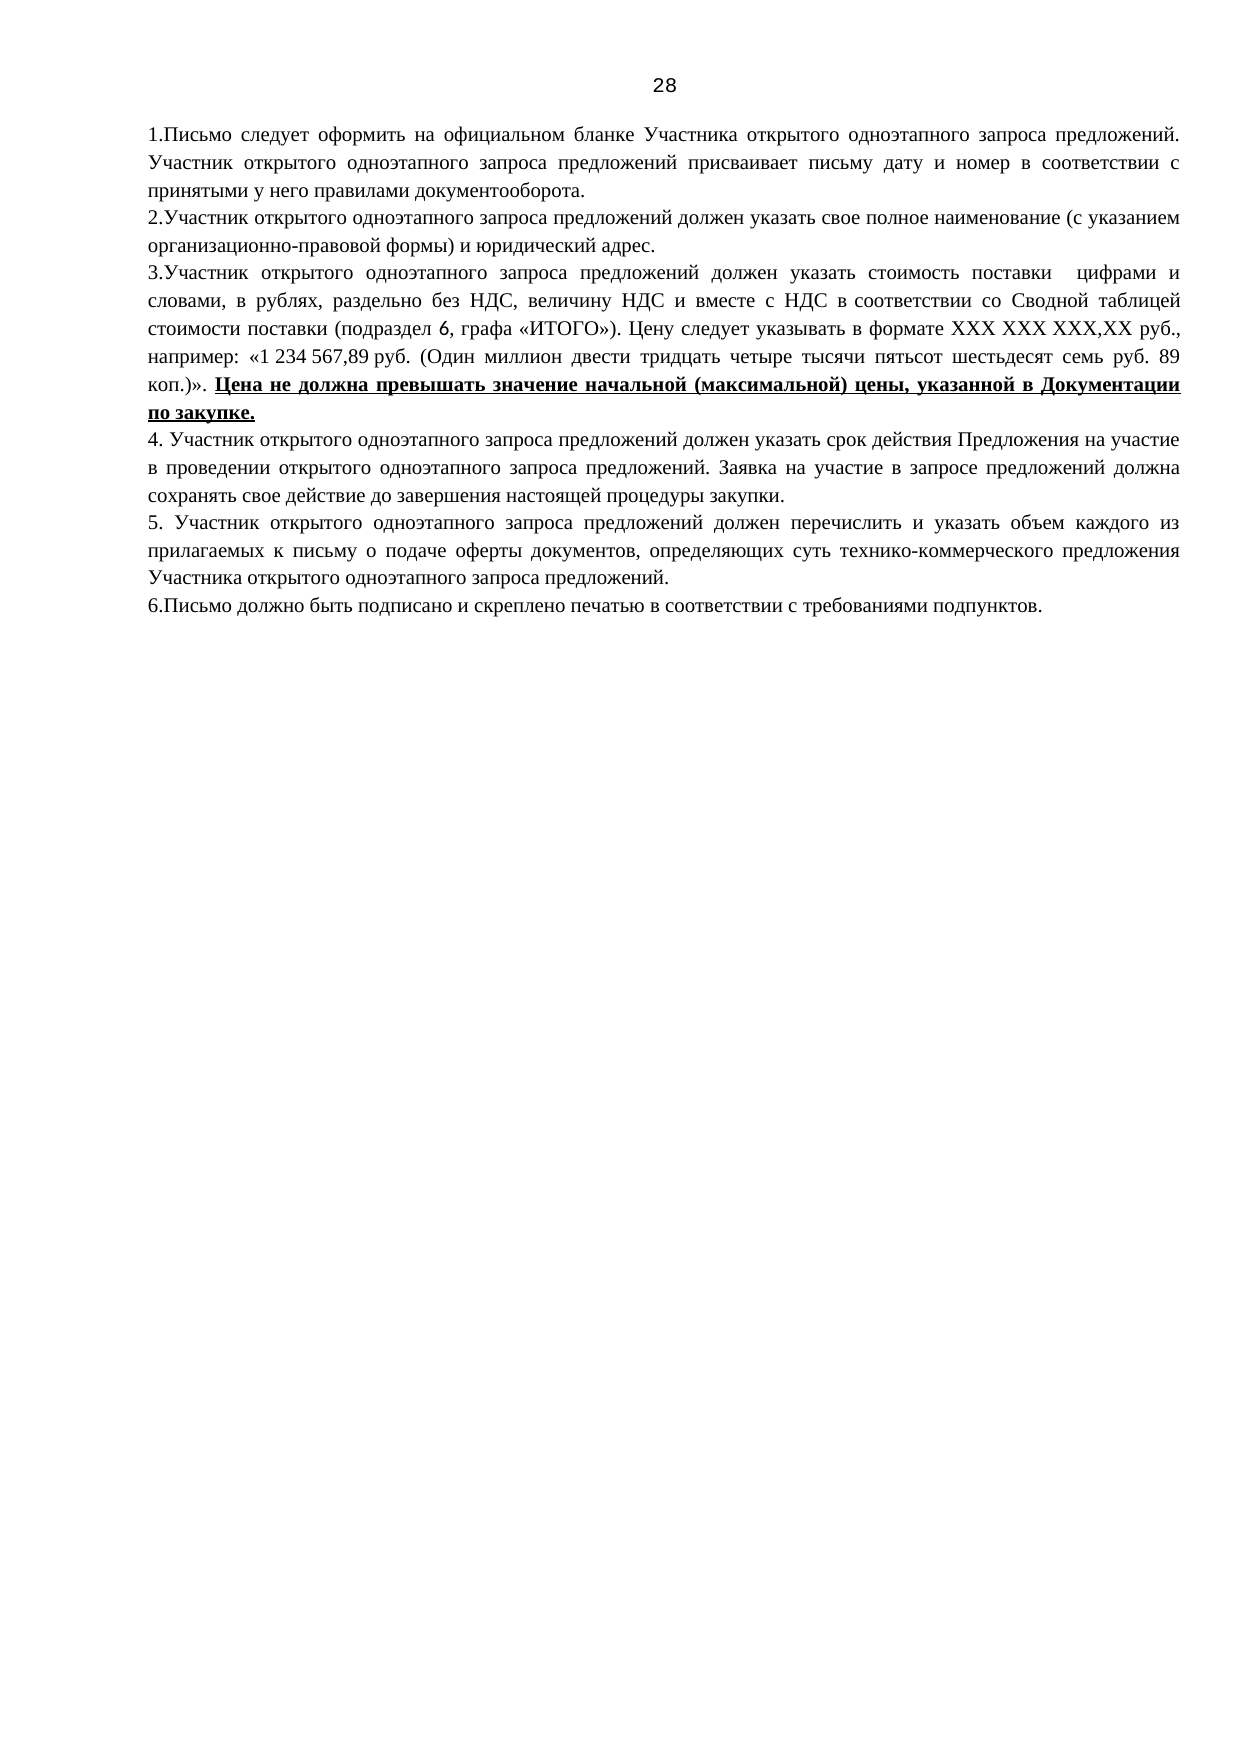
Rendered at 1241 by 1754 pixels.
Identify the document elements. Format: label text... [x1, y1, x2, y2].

text 5. Участник открытого одноэтапного запроса предложений должен перечислить и указать объем каждого из прилагаемых к письму о подаче оферты документов, определяющих суть технико-коммерческого предложения Участника открытого одноэтапного запроса предложений. [148, 510, 1181, 589]
text 3.Участник открытого одноэтапного запроса предложений должен указать стоимость поставки цифрами и словами, в рублях, раздельно без НДС, величину НДС и вместе с НДС в соответствии со Сводной таблицей стоимости поставки (подраздел 6, графа «ИТОГО»). Цену следует указывать в формате ХХХ ХХХ ХХХ,ХХ руб., например: «1 234 567,89 руб. (Один миллион двести тридцать четыре тысячи пятьсот шестьдесят семь руб. 89 коп.)». Цена не должна превышать значение начальной (максимальной) цены, указанной в Документации по закупке. [148, 260, 1181, 424]
text 6.Письмо должно быть подписано и скреплено печатью в соответствии с требованиями подпунктов. [148, 593, 1181, 617]
text 4. Участник открытого одноэтапного запроса предложений должен указать срок действия Предложения на участие в проведении открытого одноэтапного запроса предложений. Заявка на участие в запросе предложений должна сохранять свое действие до завершения настоящей процедуры закупки. [148, 427, 1181, 507]
text 1.Письмо следует оформить на официальном бланке Участника открытого одноэтапного запроса предложений. Участник открытого одноэтапного запроса предложений присваивает письму дату и номер в соответствии с принятыми у него правилами документооборота. [148, 122, 1181, 202]
text 2.Участник открытого одноэтапного запроса предложений должен указать свое полное наименование (с указанием организационно-правовой формы) и юридический адрес. [148, 205, 1181, 257]
